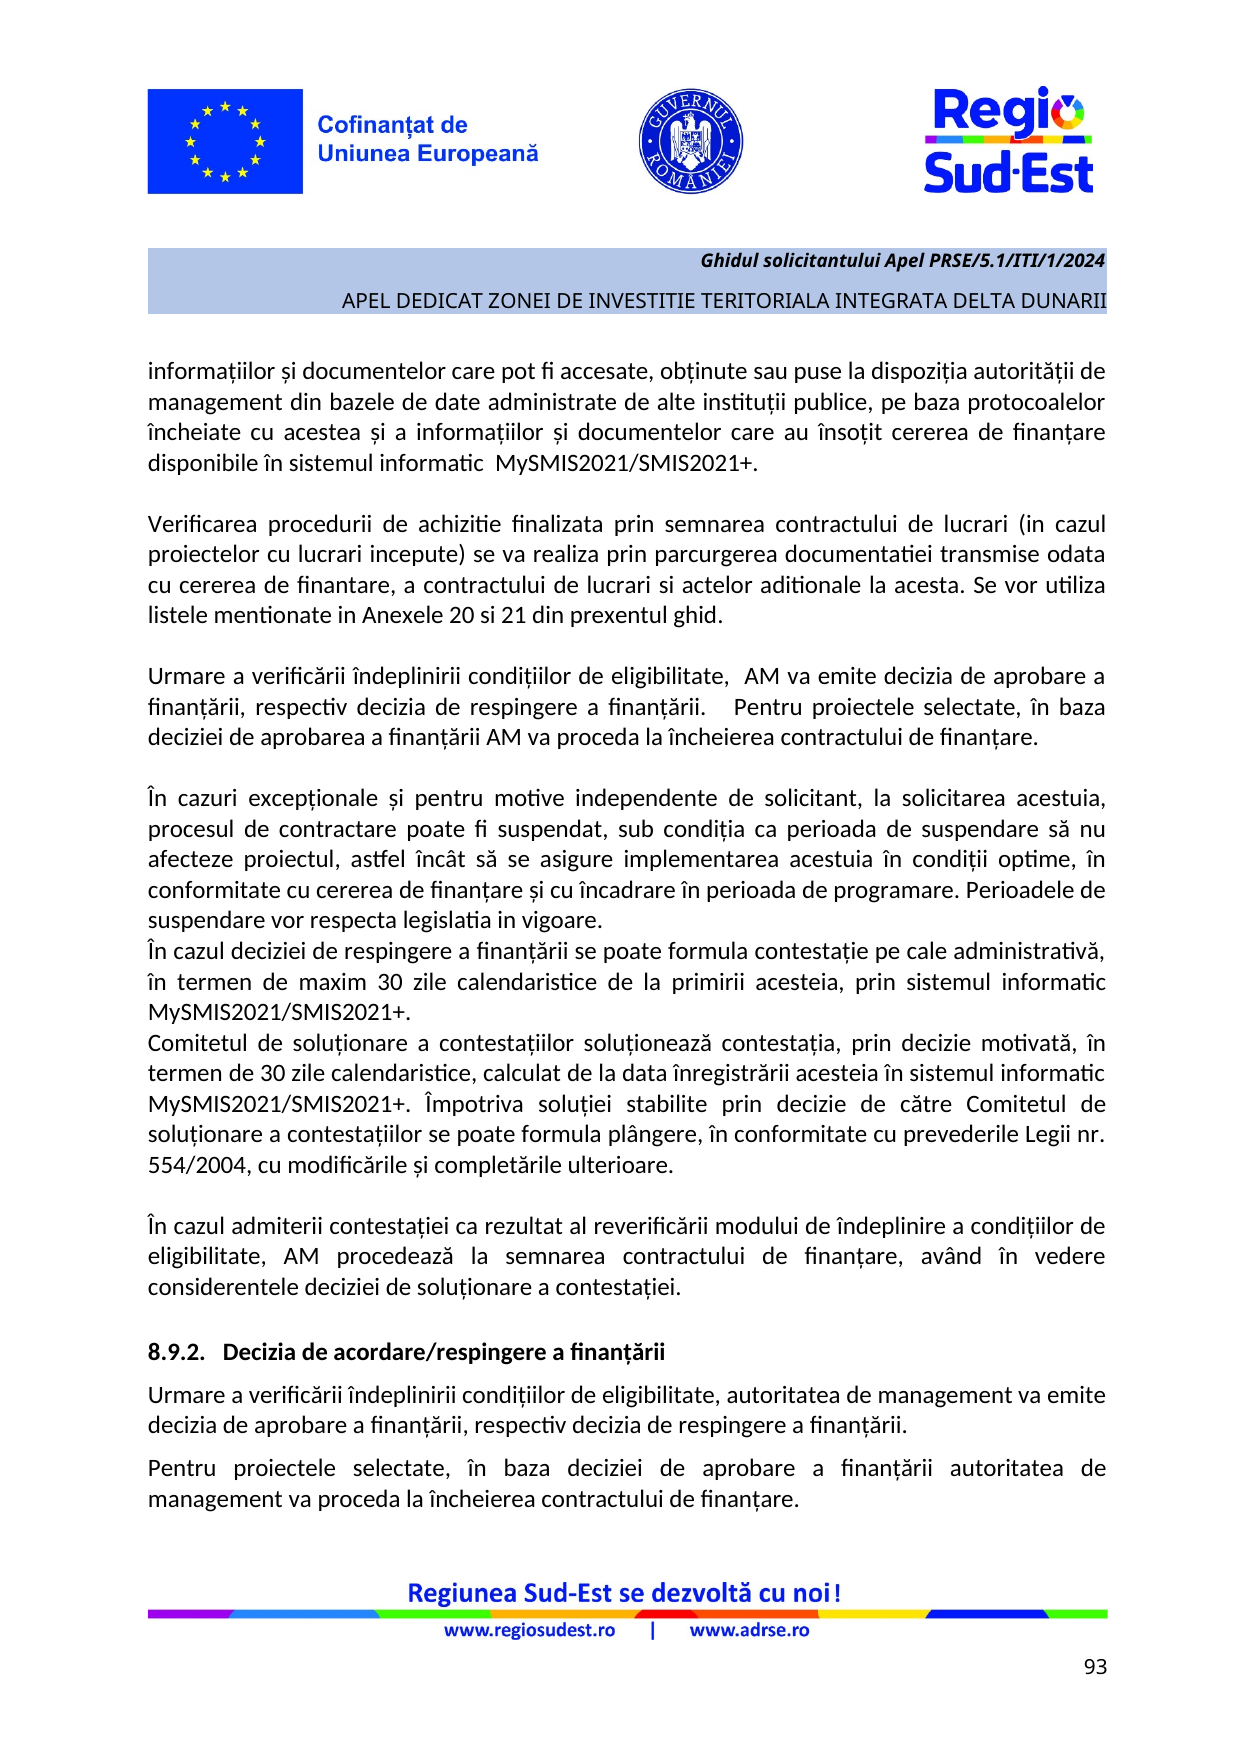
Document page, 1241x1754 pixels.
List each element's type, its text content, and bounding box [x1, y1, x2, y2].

text Urmare a verificării îndeplinirii condițiilor de eligibilitate, autoritatea de management va emite decizia de aprobare a finanțării, respectiv decizia de respingere a finanțării. [148, 1379, 1107, 1440]
text În cazul admiterii contestației ca rezultat al reverificării modului de îndeplinire a condițiilor de eligibilitate, AM procedează la semnarea contractului de finanțare, având în vedere considerentele deciziei de soluționare a contestației. [148, 1210, 1107, 1301]
subtitle Decizia de acordare/respingere a finanțării [148, 1336, 1107, 1367]
text Comitetul de soluționare a contestațiilor soluționează contestația, prin decizie motivată, în termen de 30 zile calendaristice, calculat de la data înregistrării acesteia în sistemul informatic MySMIS2021/SMIS2021+. Împotriva soluției stabilite prin decizie de către Comitetul de soluționare a contestațiilor se poate formula plângere, în conformitate cu prevederile Legii nr. 554/2004, cu modificările și completările ulterioare. [148, 1027, 1107, 1179]
text În cazul deciziei de respingere a finanțării se poate formula contestație pe cale administrativă, în termen de maxim 30 zile calendaristice de la primirii acesteia, prin sistemul informatic MySMIS2021/SMIS2021+. [148, 935, 1107, 1027]
text Verificarea procedurii de achizitie finalizata prin semnarea contractului de lucrari (in cazul proiectelor cu lucrari incepute) se va realiza prin parcurgerea documentatiei transmise odata cu cererea de finantare, a contractului de lucrari si actelor aditionale la acesta. Se vor utiliza listele mentionate in Anexele 20 si 21 din prexentul ghid. [148, 508, 1107, 630]
text Urmare a verificării îndeplinirii condițiilor de eligibilitate, AM va emite decizia de aprobare a finanțării, respectiv decizia de respingere a finanțării. Pentru proiectele selectate, în baza deciziei de aprobarea a finanțării AM va proceda la încheierea contractului de finanțare. [148, 660, 1107, 752]
picture [147, 86, 1093, 195]
text În cazuri excepționale și pentru motive independente de solicitant, la solicitarea acestuia, procesul de contractare poate fi suspendat, sub condiția ca perioada de suspendare să nu afecteze proiectul, astfel încât să se asigure implementarea acestuia în condiții optime, în conformitate cu cererea de finanțare și cu încadrare în perioada de programare. Perioadele de suspendare vor respecta legislatia in vigoare. [148, 782, 1107, 935]
text Pentru proiectele selectate, în baza deciziei de aprobare a finanțării autoritatea de management va proceda la încheierea contractului de finanțare. [148, 1453, 1107, 1514]
picture [147, 1582, 1108, 1640]
